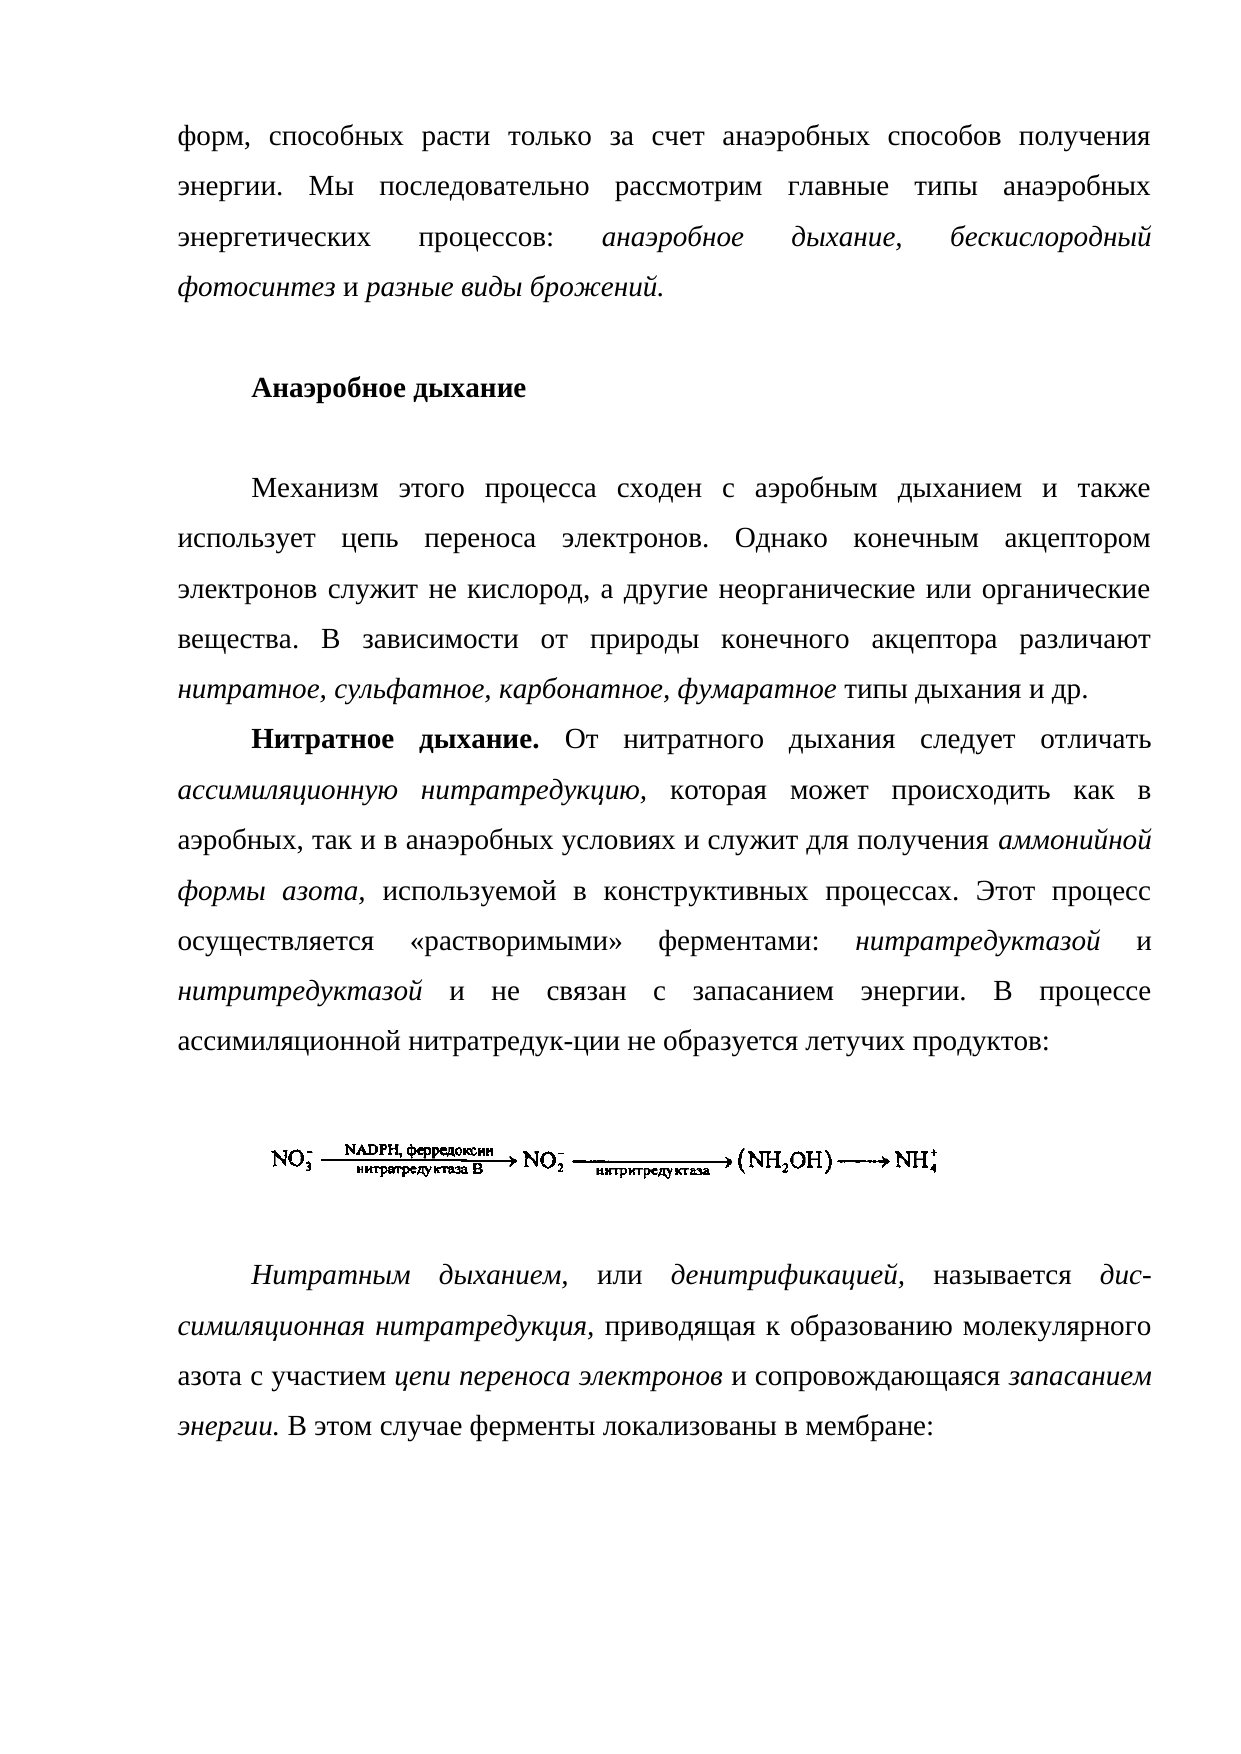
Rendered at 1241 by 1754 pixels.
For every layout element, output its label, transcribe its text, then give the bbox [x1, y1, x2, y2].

text Нитратное дыхание. От нитратного дыхания следует отличать ассимиляционную нитратредукцию, которая может происходить как в аэробных, так и в анаэробных условиях и служит для получения аммонийной формы азота, используемой в конструктивных процессах. Этот процесс осуществляется «растворимыми» ферментами: нитратредуктазой и нитритредуктазой и не связан с запасанием энергии. В процессе ассимиляционной нитратредук-ции не образуется летучих продуктов: [177, 722, 1152, 1057]
text Анаэробное дыхание [177, 370, 1152, 403]
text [177, 118, 1152, 303]
picture [251, 1124, 966, 1193]
text Механизм этого процесса сходен с аэробным дыханием и также использует цепь переноса электронов. Однако конечным акцептором электронов служит не кислород, а другие неорганические или органические вещества. В зависимости от природы конечного акцептора различают нитратное, сульфатное, карбонатное, фумаратное типы дыхания и др. [177, 470, 1152, 705]
text Нитратным дыханием, или денитрификацией, называется дис-симиляционная нитратредукция, приводящая к образованию молекулярного азота с участием цепи переноса электронов и сопровождающаяся запасанием энергии. В этом случае ферменты локализованы в мембране: [177, 1257, 1152, 1442]
